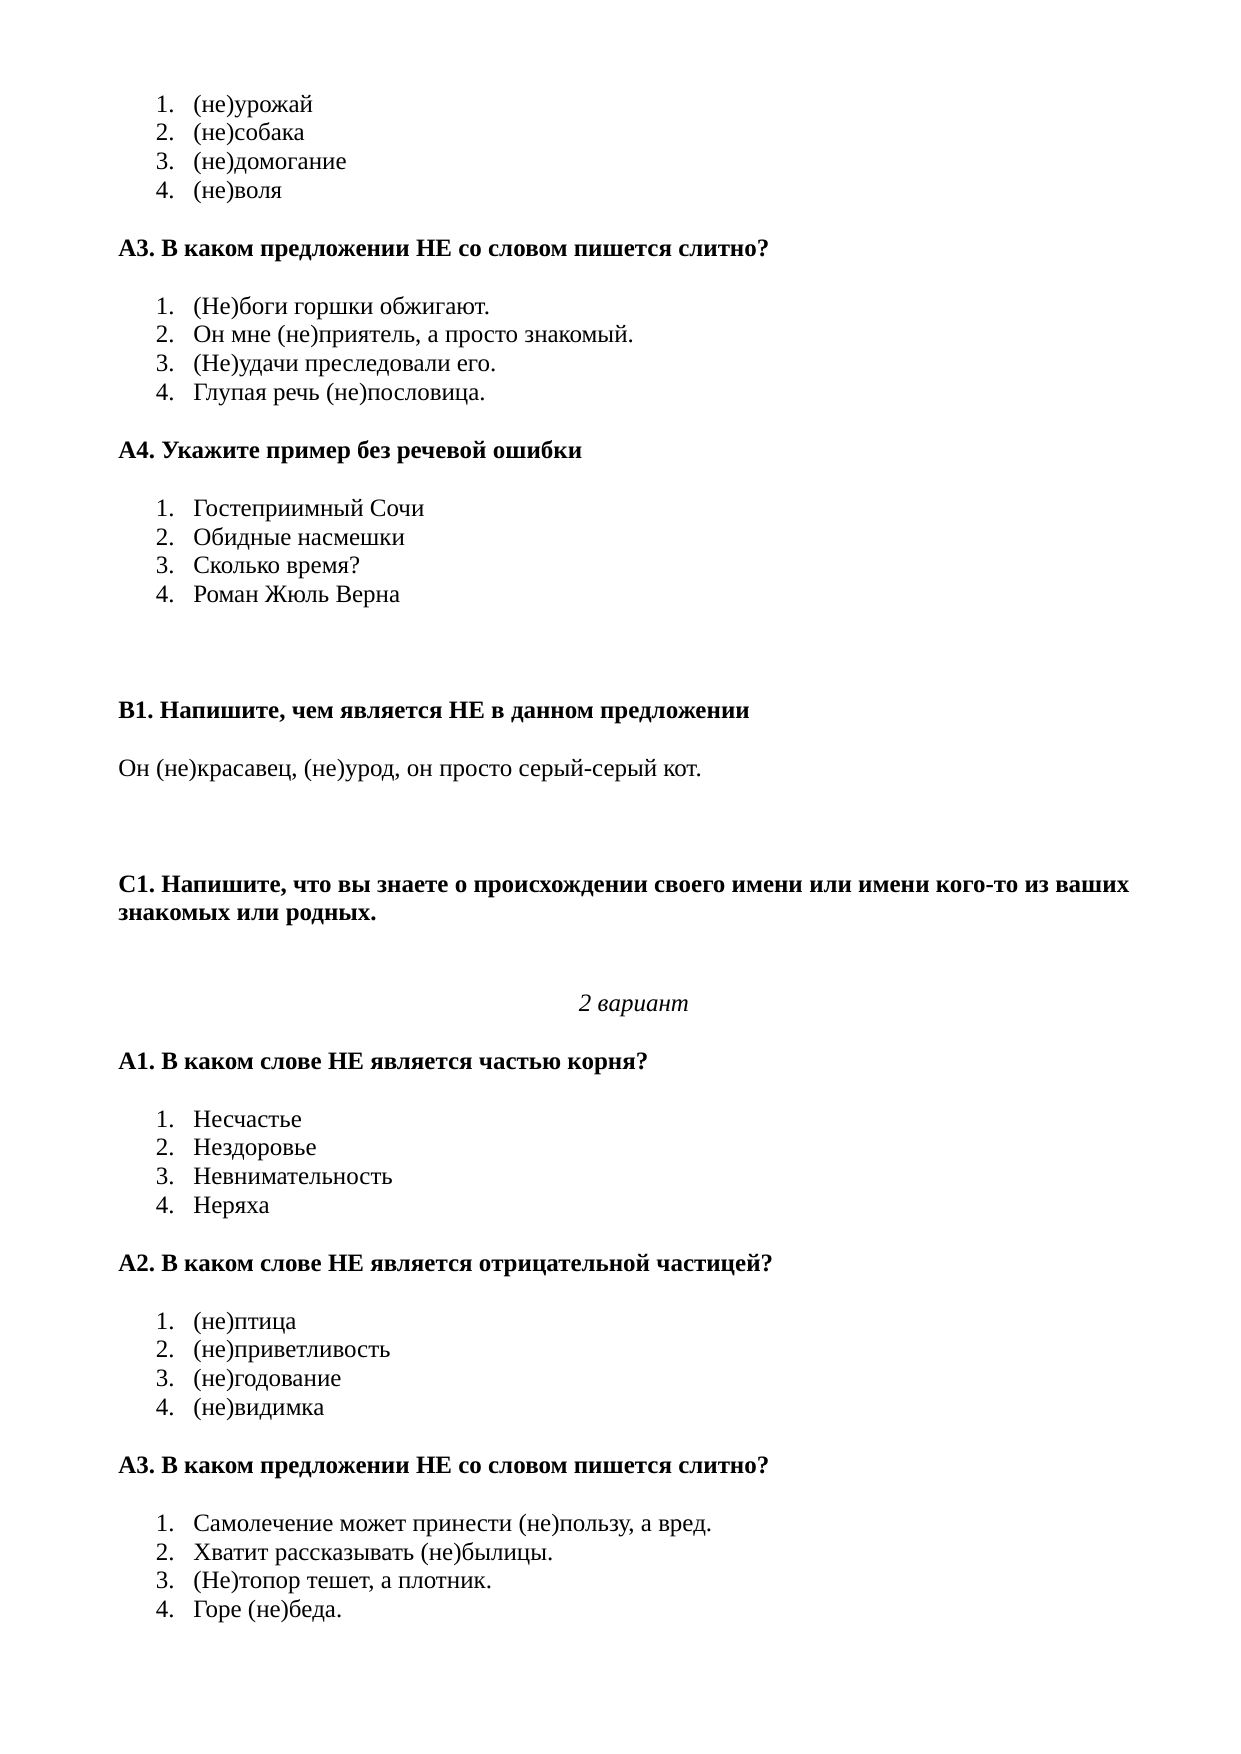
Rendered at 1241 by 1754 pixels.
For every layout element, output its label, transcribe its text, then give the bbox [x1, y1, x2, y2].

list (не)видимка [156, 1392, 1152, 1421]
list Глупая речь (не)пословица. [156, 377, 1152, 406]
text 2 вариант [118, 988, 1152, 1017]
list Нездоровье [156, 1132, 1152, 1161]
list (не)приветливость [156, 1334, 1152, 1363]
list Хватит рассказывать (не)былицы. [156, 1537, 1152, 1565]
list (не)воля [156, 175, 1152, 204]
text Он (не)красавец, (не)урод, он просто серый-серый кот. [118, 753, 1152, 782]
text В1. Напишите, чем является НЕ в данном предложении [118, 695, 1152, 724]
text А4. Укажите пример без речевой ошибки [118, 435, 1152, 464]
list Горе (не)беда. [156, 1594, 1152, 1623]
list Самолечение может принести (не)пользу, а вред. [156, 1508, 1152, 1537]
list Несчастье [156, 1104, 1152, 1132]
text А1. В каком слове НЕ является частью корня? [118, 1046, 1152, 1074]
list Роман Жюль Верна [156, 579, 1152, 608]
list (не)домогание [156, 146, 1152, 175]
text А3. В каком предложении НЕ со словом пишется слитно? [118, 233, 1152, 262]
list Обидные насмешки [156, 522, 1152, 550]
list (не)урожай [156, 89, 1152, 117]
text А3. В каком предложении НЕ со словом пишется слитно? [118, 1450, 1152, 1479]
list (не)птица [156, 1306, 1152, 1334]
list (Не)удачи преследовали его. [156, 348, 1152, 377]
list Сколько время? [156, 550, 1152, 579]
list Гостеприимный Сочи [156, 493, 1152, 522]
list Невнимательность [156, 1161, 1152, 1190]
list (Не)топор тешет, а плотник. [156, 1565, 1152, 1594]
list (не)годование [156, 1363, 1152, 1392]
text А2. В каком слове НЕ является отрицательной частицей? [118, 1248, 1152, 1277]
list Неряха [156, 1190, 1152, 1219]
list (не)собака [156, 117, 1152, 146]
list Он мне (не)приятель, а просто знакомый. [156, 319, 1152, 348]
list (Не)боги горшки обжигают. [156, 291, 1152, 319]
text С1. Напишите, что вы знаете о происхождении своего имени или имени кого-то из ваших знакомых или родных. [118, 869, 1152, 926]
